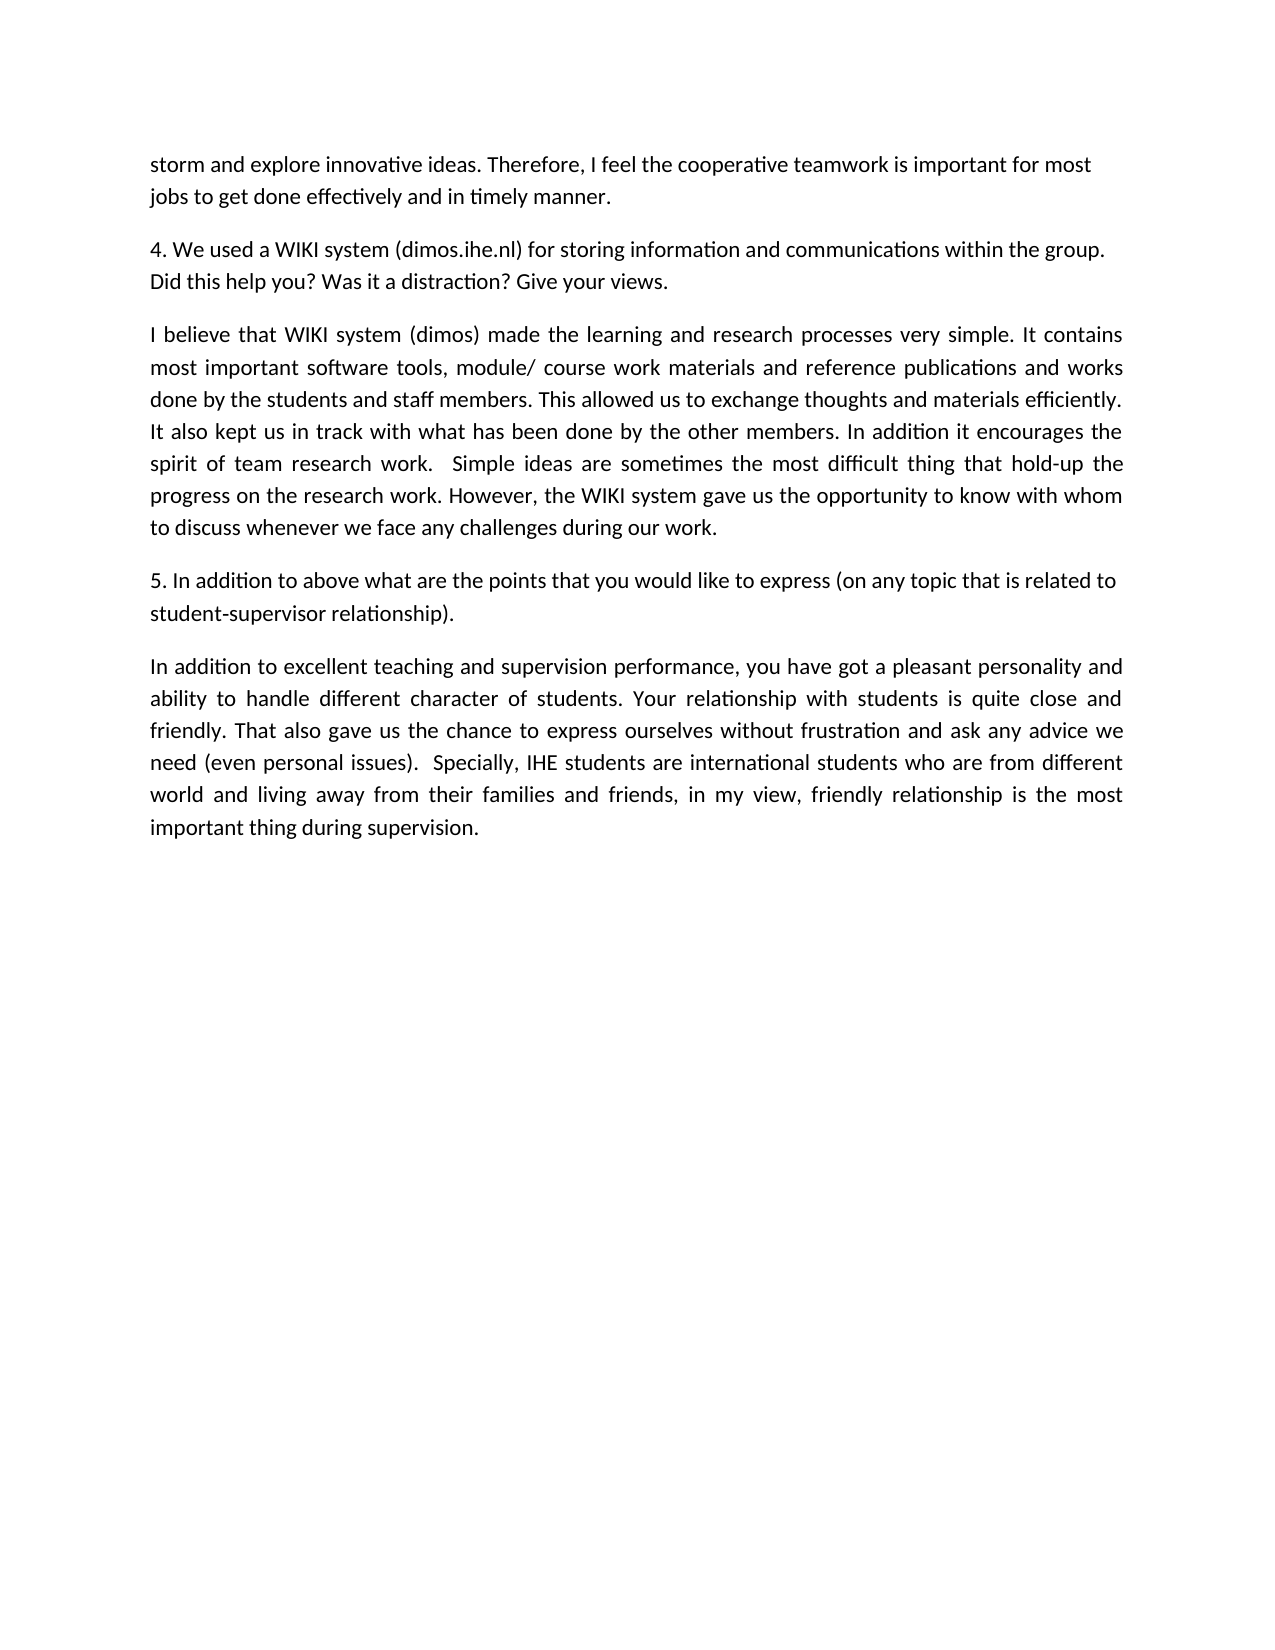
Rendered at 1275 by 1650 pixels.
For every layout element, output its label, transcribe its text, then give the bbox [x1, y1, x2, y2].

text I believe that WIKI system (dimos) made the learning and research processes very simple. It contains most important software tools, module/ course work materials and reference publications and works done by the students and staff members. This allowed us to exchange thoughts and materials efficiently. It also kept us in track with what has been done by the other members. In addition it encourages the spirit of team research work. Simple ideas are sometimes the most difficult thing that hold-up the progress on the research work. However, the WIKI system gave us the opportunity to know with whom to discuss whenever we face any challenges during our work. [150, 320, 1125, 542]
text 5. In addition to above what are the points that you would like to express (on any topic that is related to student‐supervisor relationship). [150, 567, 1125, 627]
text 4. We used a WIKI system (dimos.ihe.nl) for storing information and communications within the group. Did this help you? Was it a distraction? Give your views. [150, 235, 1125, 295]
text In addition to excellent teaching and supervision performance, you have got a pleasant personality and ability to handle different character of students. Your relationship with students is quite close and friendly. That also gave us the chance to express ourselves without frustration and ask any advice we need (even personal issues). Specially, IHE students are international students who are from different world and living away from their families and friends, in my view, friendly relationship is the most important thing during supervision. [150, 652, 1125, 841]
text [150, 150, 1125, 210]
